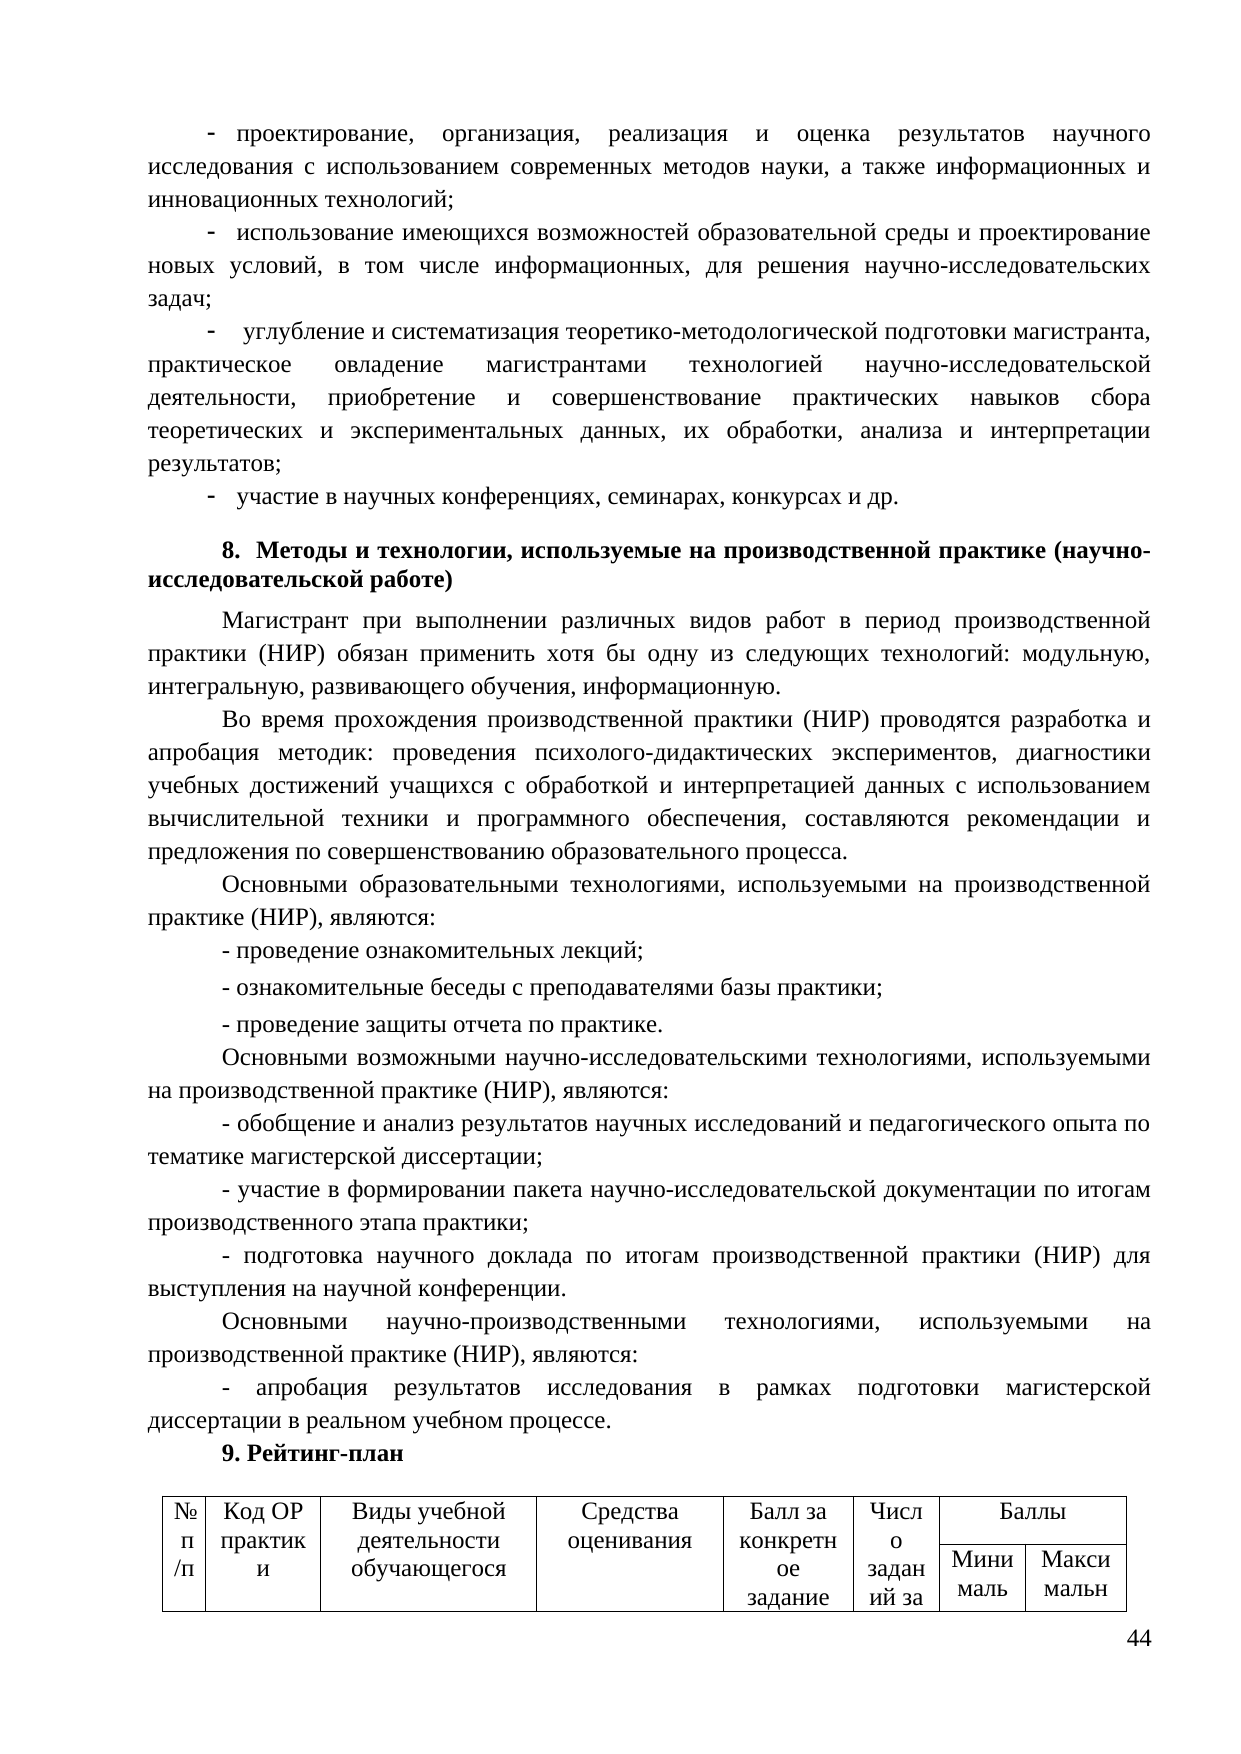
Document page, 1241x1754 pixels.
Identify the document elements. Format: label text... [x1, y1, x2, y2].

table_header Балл за конкретное задание (min-max) [724, 1497, 853, 1611]
text - проведение ознакомительных лекций; [148, 935, 1152, 964]
table_cell Минимальный [940, 1545, 1025, 1611]
list углубление и систематизация теоретико-методологической подготовки магистранта, практическое овладение магистрантами технологией научно-исследовательской деятельности, приобретение и совершенствование практических навыков сбора теоретических и экспериментальных данных, их обработки, анализа и интерпретации результатов; [148, 316, 1152, 477]
table_header № п/п [163, 1497, 205, 1611]
text Основными возможными научно-исследовательскими технологиями, используемыми на производственной практике (НИР), являются: [148, 1042, 1152, 1103]
text Во время прохождения производственной практики (НИР) проводятся разработка и апробация методик: проведения психолого-дидактических экспериментов, диагностики учебных достижений учащихся с обработкой и интерпретацией данных с использованием вычислительной техники и программного обеспечения, составляются рекомендации и предложения по совершенствованию образовательного процесса. [148, 704, 1152, 865]
list участие в научных конференциях, семинарах, конкурсах и др. [148, 481, 1152, 510]
text Магистрант при выполнении различных видов работ в период производственной практики (НИР) обязан применить хотя бы одну из следующих технологий: модульную, интегральную, развивающего обучения, информационную. [148, 605, 1152, 700]
text 8. Методы и технологии, используемые на производственной практике (научно-исследовательской работе) [148, 535, 1152, 593]
text 9. Рейтинг-план [148, 1438, 1152, 1467]
table_header Код ОР практики [206, 1497, 320, 1611]
text - апробация результатов исследования в рамках подготовки магистерской диссертации в реальном учебном процессе. [148, 1372, 1152, 1434]
text Основными образовательными технологиями, используемыми на производственной практике (НИР), являются: [148, 869, 1152, 931]
table_header Виды учебной деятельности обучающегося [321, 1497, 536, 1611]
text - обобщение и анализ результатов научных исследований и педагогического опыта по тематике магистерской диссертации; [148, 1108, 1152, 1169]
table_header Число заданий за семестр [854, 1497, 939, 1611]
text - ознакомительные беседы с преподавателями базы практики; [148, 972, 1152, 1001]
table_cell Максимальный [1026, 1545, 1126, 1611]
text - проведение защиты отчета по практике. [148, 1009, 1152, 1037]
list проектирование, организация, реализация и оценка результатов научного исследования с использованием современных методов науки, а также информационных и инновационных технологий; [148, 118, 1152, 213]
text - подготовка научного доклада по итогам производственной практики (НИР) для выступления на научной конференции. [148, 1240, 1152, 1302]
list использование имеющихся возможностей образовательной среды и проектирование новых условий, в том числе информационных, для решения научно-исследовательских задач; [148, 217, 1152, 312]
text - участие в формировании пакета научно-исследовательской документации по итогам производственного этапа практики; [148, 1174, 1152, 1236]
table_header Баллы [940, 1497, 1126, 1543]
table_header Средства оценивания [537, 1497, 723, 1611]
text Основными научно-производственными технологиями, используемыми на производственной практике (НИР), являются: [148, 1306, 1152, 1368]
